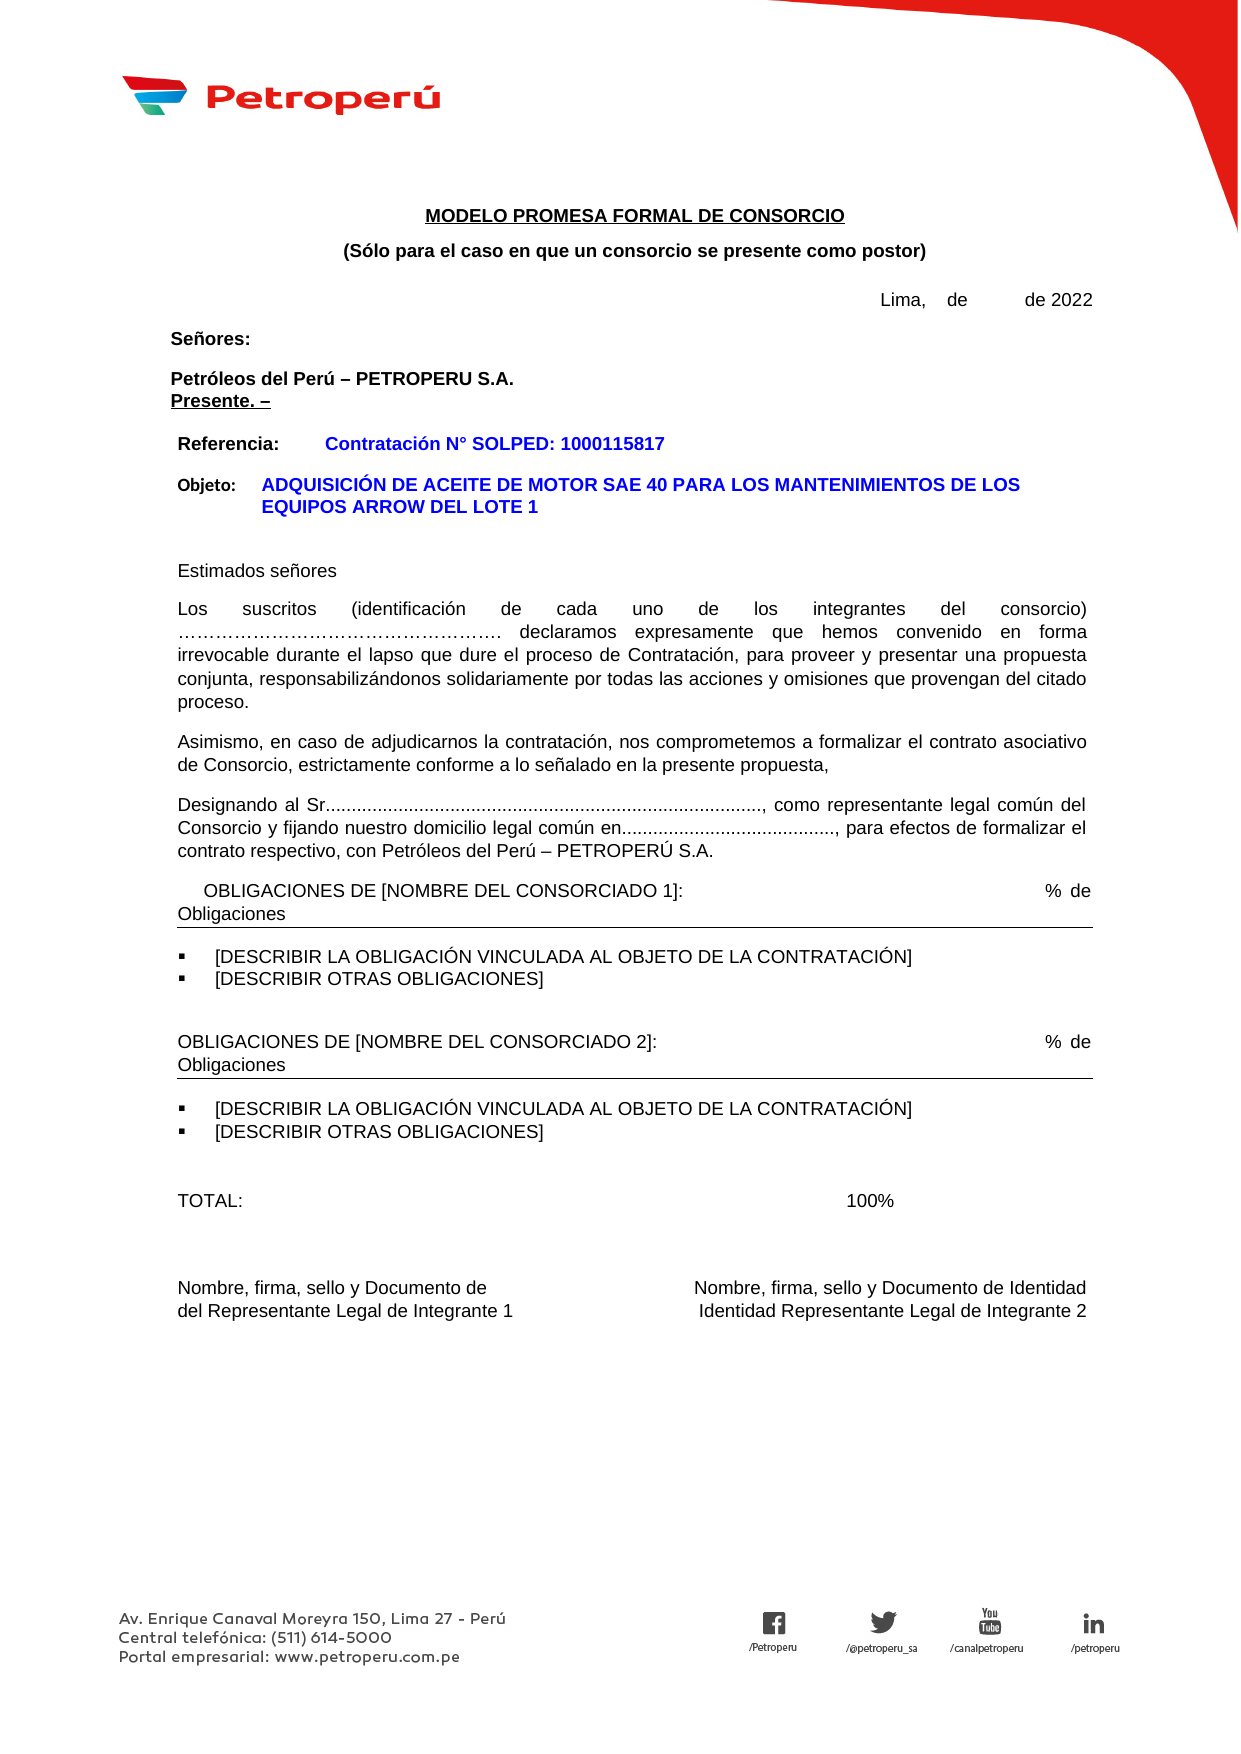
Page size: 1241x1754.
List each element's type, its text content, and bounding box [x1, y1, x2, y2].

text Lima, de de 2022 [177, 288, 1093, 310]
text (Sólo para el caso en que un consorcio se presente como postor) [177, 240, 1093, 262]
picture [0, 1599, 1239, 1754]
text OBLIGACIONES DE [NOMBRE DEL CONSORCIADO 2]: % de Obligaciones [177, 1031, 1093, 1078]
text OBLIGACIONES DE [NOMBRE DEL CONSORCIADO 1]: % de Obligaciones [177, 880, 1093, 927]
text Nombre, firma, sello y Documento de Nombre, firma, sello y Documento de Identidad del Representante Legal de Integrante 1 Identidad Representante Legal de Integrante 2 [177, 1277, 1087, 1322]
text TOTAL: 100% [177, 1190, 1093, 1212]
list [DESCRIBIR LA OBLIGACIÓN VINCULADA AL OBJETO DE LA CONTRATACIÓN] [177, 1097, 1093, 1119]
text MODELO PROMESA FORMAL DE CONSORCIO [177, 204, 1093, 226]
text Objeto: ADQUISICIÓN DE ACEITE DE MOTOR SAE 40 PARA LOS MANTENIMIENTOS DE LOS EQUIPOS ARROW DEL LOTE 1 [177, 473, 1093, 517]
picture [4, 0, 1238, 239]
text Presente. – [170, 390, 1090, 411]
text Asimismo, en caso de adjudicarnos la contratación, nos comprometemos a formalizar el contrato asociativo de Consorcio, estrictamente conforme a lo señalado en la presente propuesta, [177, 730, 1087, 775]
text Referencia: Contratación N° SOLPED: 1000115817 [177, 433, 1093, 454]
list [DESCRIBIR LA OBLIGACIÓN VINCULADA AL OBJETO DE LA CONTRATACIÓN] [177, 946, 1093, 968]
text Estimados señores [177, 560, 1093, 582]
text Señores: [170, 328, 1090, 350]
text Petróleos del Perú – PETROPERU S.A. [170, 368, 1090, 390]
text Los suscritos (identificación de cada uno de los integrantes del consorcio) ……………………………………………. declaramos expresamente que hemos convenido en forma irrevocable durante el lapso que dure el proceso de Contratación, para proveer y presentar una propuesta conjunta, responsabilizándonos solidariamente por todas las acciones y omisiones que provengan del citado proceso. [177, 598, 1087, 712]
list [DESCRIBIR OTRAS OBLIGACIONES] [177, 968, 1093, 989]
list [DESCRIBIR OTRAS OBLIGACIONES] [177, 1121, 1093, 1142]
text Designando al Sr...................................................................................., como representante legal común del Consorcio y fijando nuestro domicilio legal común en........................................., para efectos de formalizar el contrato respectivo, con Petróleos del Perú – PETROPERÚ S.A. [177, 793, 1087, 862]
